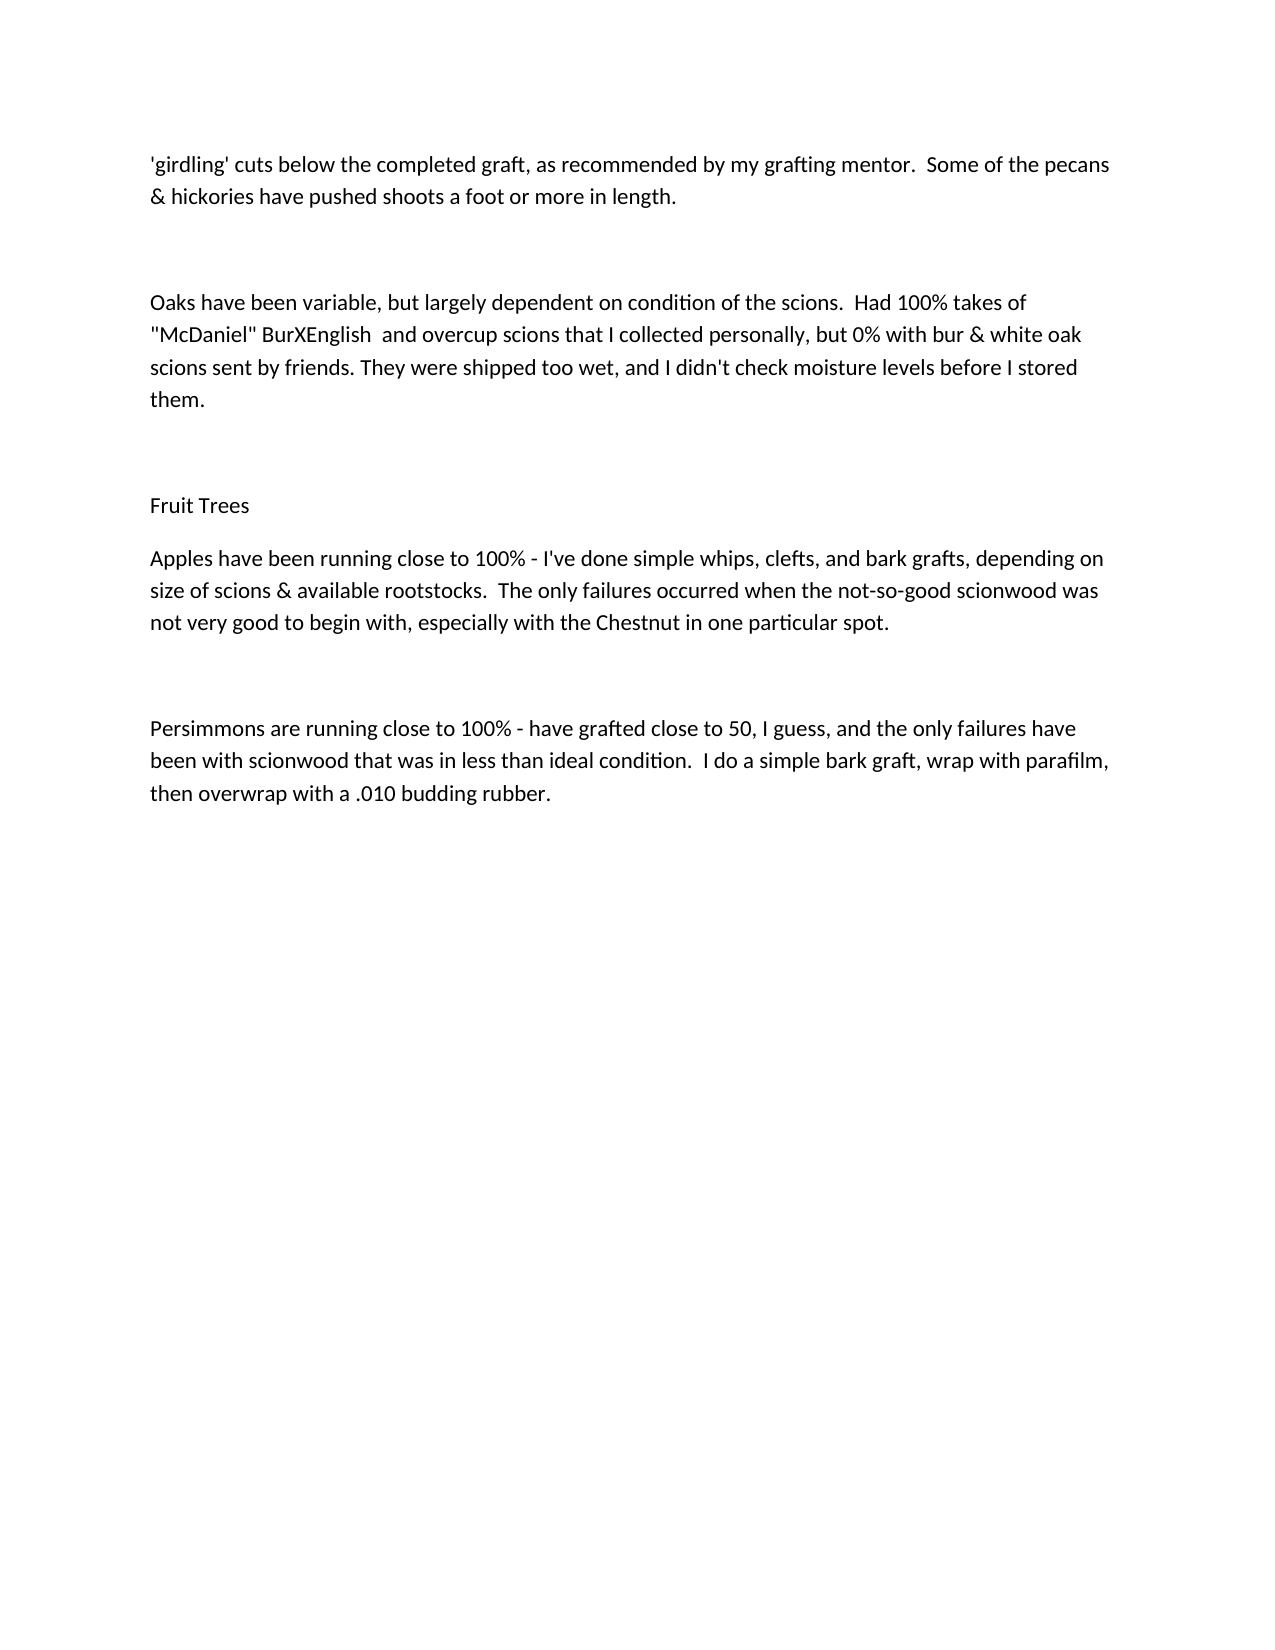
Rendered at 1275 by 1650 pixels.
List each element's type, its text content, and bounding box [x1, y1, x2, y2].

text Apples have been running close to 100% - I've done simple whips, clefts, and bark grafts, depending on size of scions & available rootstocks. The only failures occurred when the not-so-good scionwood was not very good to begin with, especially with the Chestnut in one particular spot. [150, 544, 1125, 636]
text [150, 150, 1125, 210]
text Oaks have been variable, but largely dependent on condition of the scions. Had 100% takes of "McDaniel" BurXEnglish and overcup scions that I collected personally, but 0% with bur & white oak scions sent by friends. They were shipped too wet, and I didn't check moisture levels before I stored them. [150, 288, 1125, 413]
text Persimmons are running close to 100% - have grafted close to 50, I guess, and the only failures have been with scionwood that was in less than ideal condition. I do a simple bark graft, wrap with parafilm, then overwrap with a .010 budding rubber. [150, 714, 1125, 807]
text Fruit Trees [150, 491, 1125, 519]
